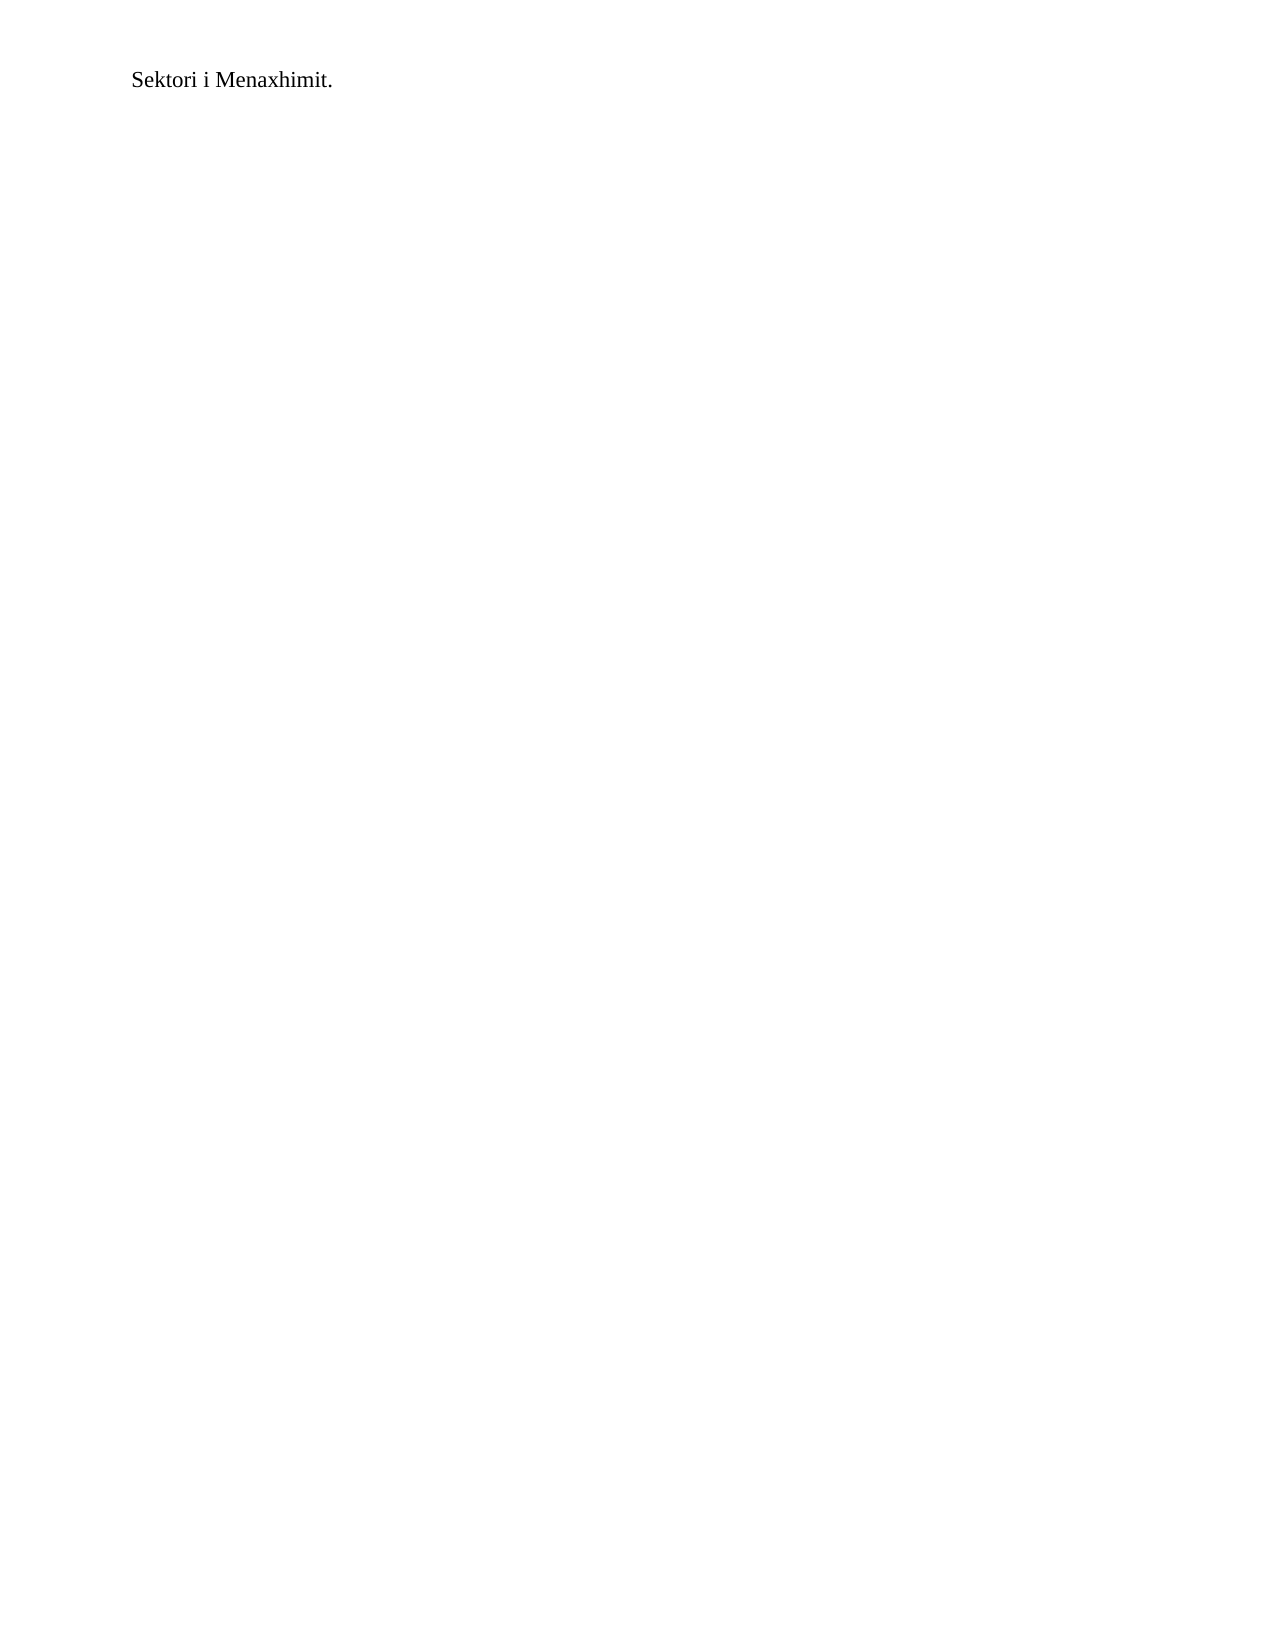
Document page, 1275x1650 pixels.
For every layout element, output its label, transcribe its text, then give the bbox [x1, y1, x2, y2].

text Sektori i Menaxhimit. [131, 66, 1153, 92]
